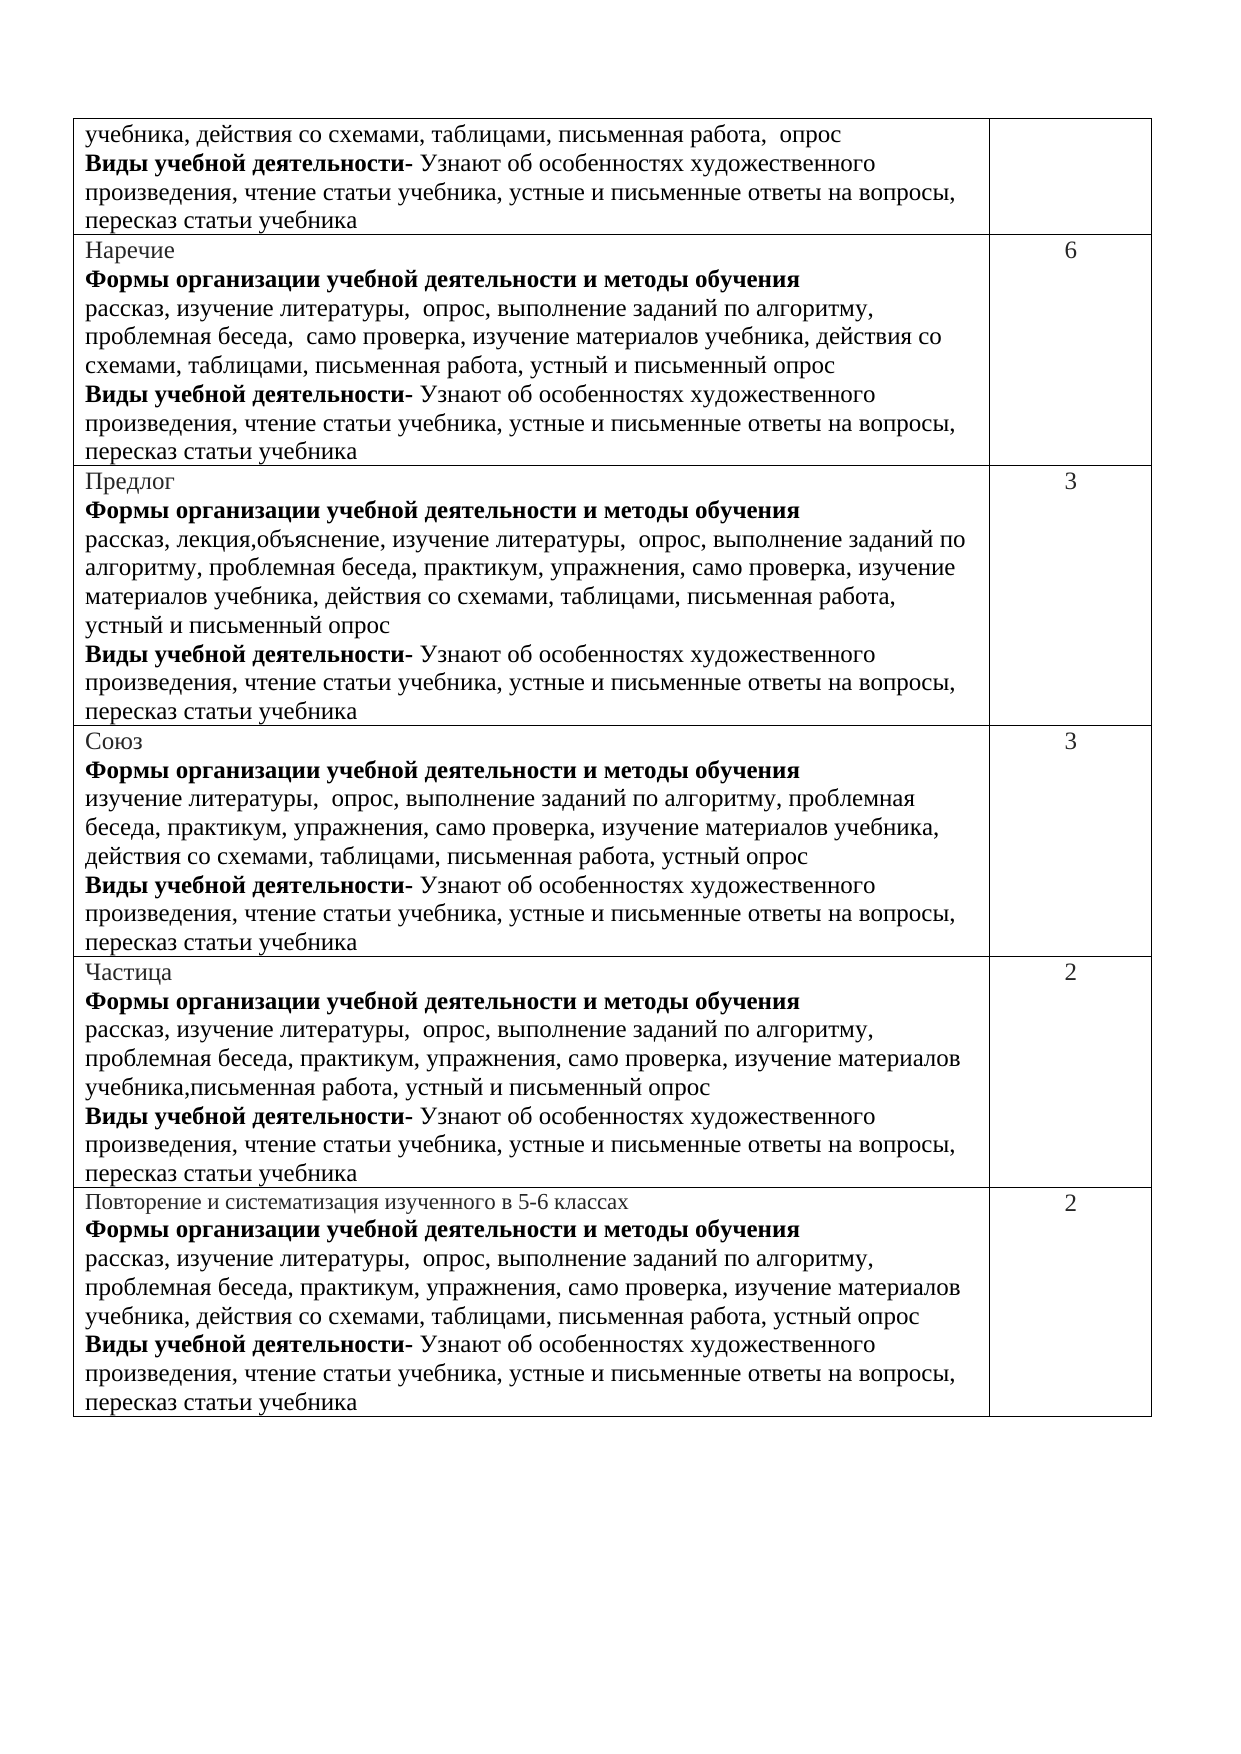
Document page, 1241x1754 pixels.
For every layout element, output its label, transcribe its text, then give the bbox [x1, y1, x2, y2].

table_cell 6 [990, 235, 1151, 465]
table_cell Союз Формы организации учебной деятельности и методы обучения изучение литературы, опрос, выполнение заданий по алгоритму, проблемная беседа, практикум, упражнения, само проверка, изучение материалов учебника, действия со схемами, таблицами, письменная работа, устный опрос Виды учебной деятельности- Узнают об особенностях художественного произведения, чтение статьи учебника, устные и письменные ответы на вопросы, пересказ статьи учебника [74, 726, 989, 956]
table_cell 5 [990, 119, 1151, 234]
table_cell 2 [990, 957, 1151, 1187]
table_cell 3 [990, 726, 1151, 956]
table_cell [74, 119, 989, 234]
table_cell Повторение и систематизация изученного в 5-6 классах Формы организации учебной деятельности и методы обучения рассказ, изучение литературы, опрос, выполнение заданий по алгоритму, проблемная беседа, практикум, упражнения, само проверка, изучение материалов учебника, действия со схемами, таблицами, письменная работа, устный опрос Виды учебной деятельности- Узнают об особенностях художественного произведения, чтение статьи учебника, устные и письменные ответы на вопросы, пересказ статьи учебника [74, 1188, 989, 1416]
table_cell Предлог Формы организации учебной деятельности и методы обучения рассказ, лекция,объяснение, изучение литературы, опрос, выполнение заданий по алгоритму, проблемная беседа, практикум, упражнения, само проверка, изучение материалов учебника, действия со схемами, таблицами, письменная работа, устный и письменный опрос Виды учебной деятельности- Узнают об особенностях художественного произведения, чтение статьи учебника, устные и письменные ответы на вопросы, пересказ статьи учебника [74, 466, 989, 725]
table_cell Частица Формы организации учебной деятельности и методы обучения рассказ, изучение литературы, опрос, выполнение заданий по алгоритму, проблемная беседа, практикум, упражнения, само проверка, изучение материалов учебника,письменная работа, устный и письменный опрос Виды учебной деятельности- Узнают об особенностях художественного произведения, чтение статьи учебника, устные и письменные ответы на вопросы, пересказ статьи учебника [74, 957, 989, 1187]
table_cell 2 [990, 1188, 1151, 1416]
table_cell Наречие Формы организации учебной деятельности и методы обучения рассказ, изучение литературы, опрос, выполнение заданий по алгоритму, проблемная беседа, само проверка, изучение материалов учебника, действия со схемами, таблицами, письменная работа, устный и письменный опрос Виды учебной деятельности- Узнают об особенностях художественного произведения, чтение статьи учебника, устные и письменные ответы на вопросы, пересказ статьи учебника [74, 235, 989, 465]
table_cell 3 [990, 466, 1151, 725]
